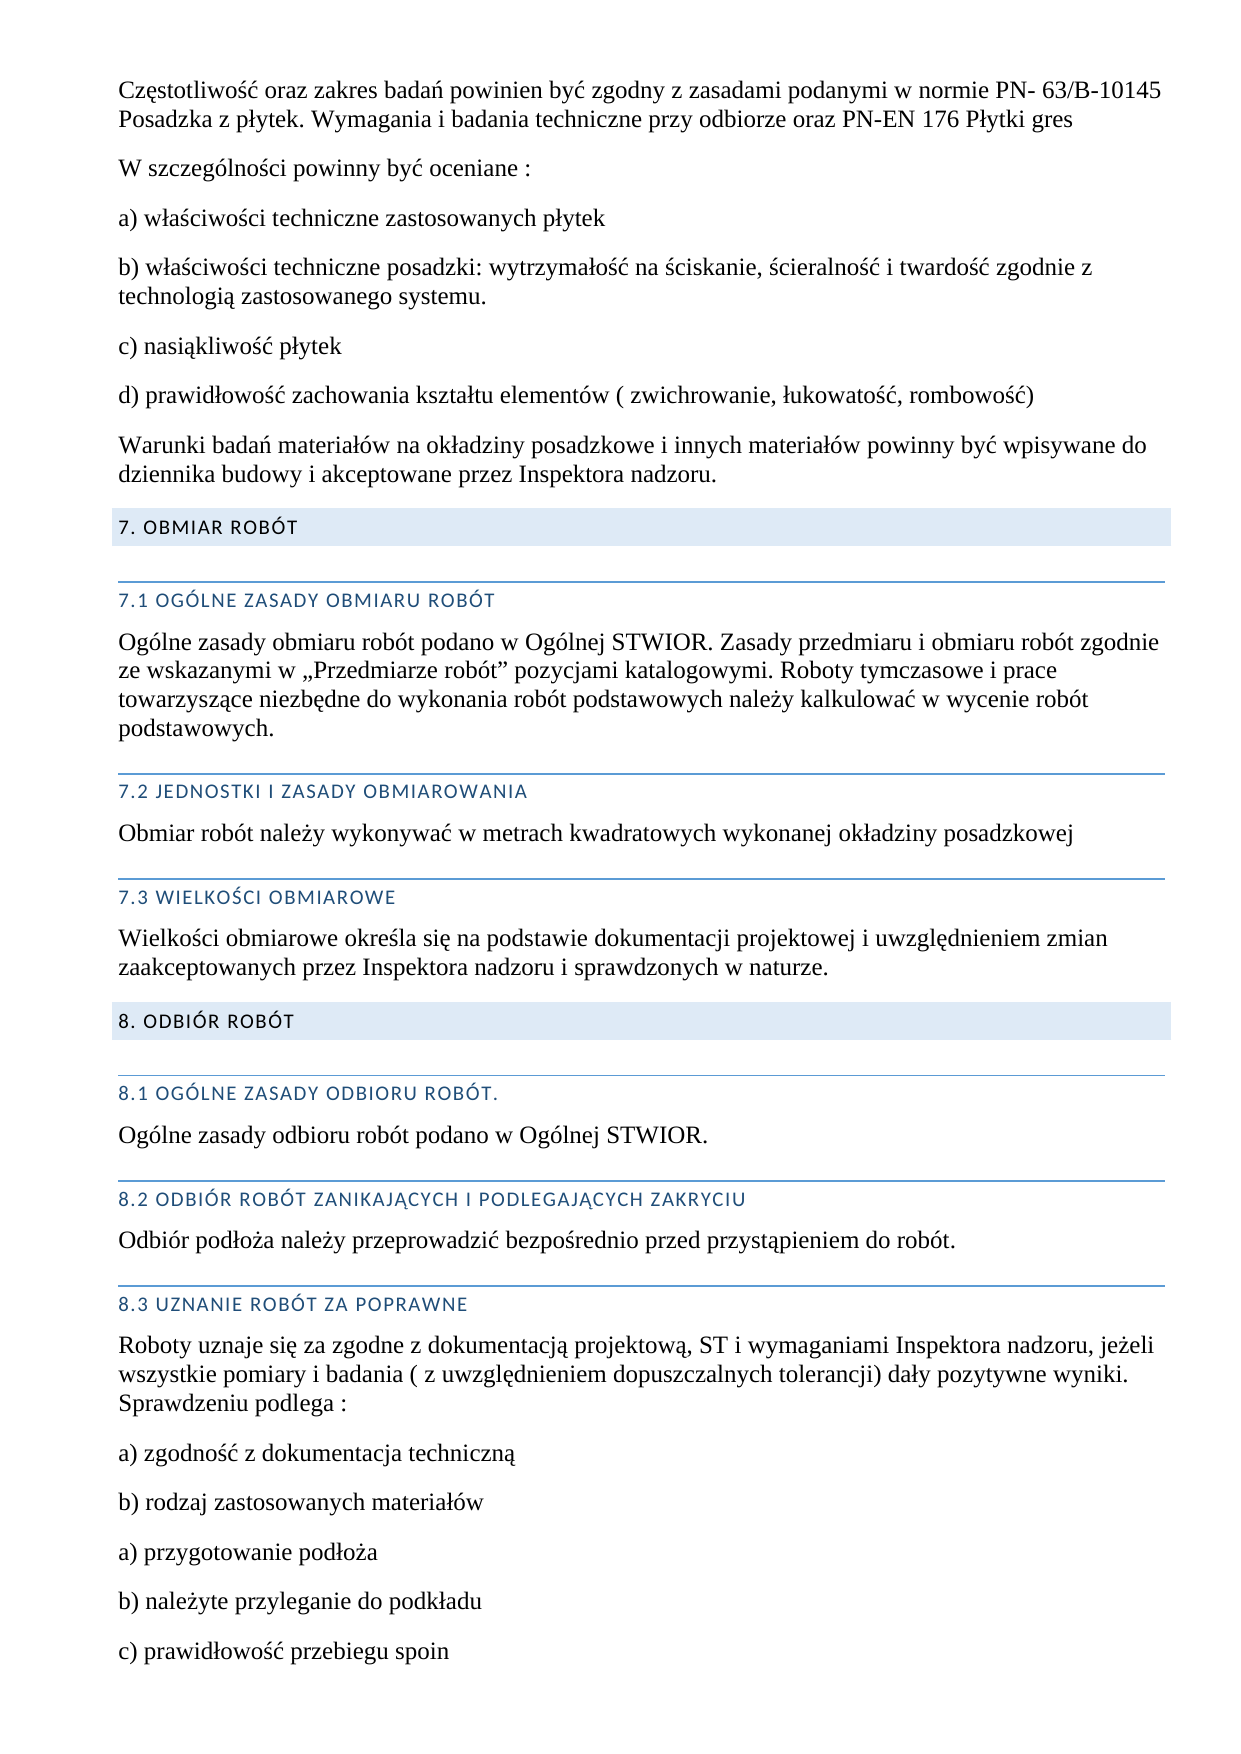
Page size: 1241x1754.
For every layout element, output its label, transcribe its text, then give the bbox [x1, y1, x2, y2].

text Obmiar robót należy wykonywać w metrach kwadratowych wykonanej okładziny posadzkowej [118, 818, 1165, 847]
text b) rodzaj zastosowanych materiałów [118, 1487, 1165, 1516]
text a) przygotowanie podłoża [118, 1537, 1165, 1566]
subtitle 8.1 Ogólne zasady odbioru robót. [118, 1076, 1165, 1106]
text Warunki badań materiałów na okładziny posadzkowe i innych materiałów powinny być wpisywane do dziennika budowy i akceptowane przez Inspektora nadzoru. [118, 430, 1165, 487]
subtitle 8.3 Uznanie robót za poprawne [118, 1287, 1165, 1316]
text d) prawidłowość zachowania kształtu elementów ( zwichrowanie, łukowatość, rombowość) [118, 380, 1165, 409]
text Ogólne zasady odbioru robót podano w Ogólnej STWIOR. [118, 1120, 1165, 1149]
text Wielkości obmiarowe określa się na podstawie dokumentacji projektowej i uwzględnieniem zmian zaakceptowanych przez Inspektora nadzoru i sprawdzonych w naturze. [118, 923, 1165, 981]
text a) zgodność z dokumentacja techniczną [118, 1438, 1165, 1466]
text W szczególności powinny być oceniane : [118, 153, 1165, 182]
subtitle 8. ODBIÓR ROBÓT [118, 1008, 1165, 1033]
subtitle 7. OBMIAR ROBÓT [118, 515, 1165, 540]
text c) nasiąkliwość płytek [118, 331, 1165, 359]
text Odbiór podłoża należy przeprowadzić bezpośrednio przed przystąpieniem do robót. [118, 1225, 1165, 1254]
text c) prawidłowość przebiegu spoin [118, 1636, 1165, 1665]
text b) właściwości techniczne posadzki: wytrzymałość na ściskanie, ścieralność i twardość zgodnie z technologią zastosowanego systemu. [118, 252, 1165, 310]
subtitle 7.3 Wielkości obmiarowe [118, 880, 1165, 909]
subtitle 7.2 Jednostki i zasady obmiarowania [118, 775, 1165, 804]
text Ogólne zasady obmiaru robót podano w Ogólnej STWIOR. Zasady przedmiaru i obmiaru robót zgodnie ze wskazanymi w „Przedmiarze robót” pozycjami katalogowymi. Roboty tymczasowe i prace towarzyszące niezbędne do wykonania robót podstawowych należy kalkulować w wycenie robót podstawowych. [118, 627, 1165, 742]
subtitle 8.2 Odbiór robót zanikających i podlegających zakryciu [118, 1182, 1165, 1211]
text a) właściwości techniczne zastosowanych płytek [118, 203, 1165, 232]
text b) należyte przyleganie do podkładu [118, 1586, 1165, 1615]
text Częstotliwość oraz zakres badań powinien być zgodny z zasadami podanymi w normie PN- 63/B-10145 Posadzka z płytek. Wymagania i badania techniczne przy odbiorze oraz PN-EN 176 Płytki gres [118, 75, 1165, 132]
text Roboty uznaje się za zgodne z dokumentacją projektową, ST i wymaganiami Inspektora nadzoru, jeżeli wszystkie pomiary i badania ( z uwzględnieniem dopuszczalnych tolerancji) dały pozytywne wyniki. Sprawdzeniu podlega : [118, 1331, 1165, 1417]
subtitle 7.1 Ogólne zasady obmiaru robót [118, 583, 1165, 612]
